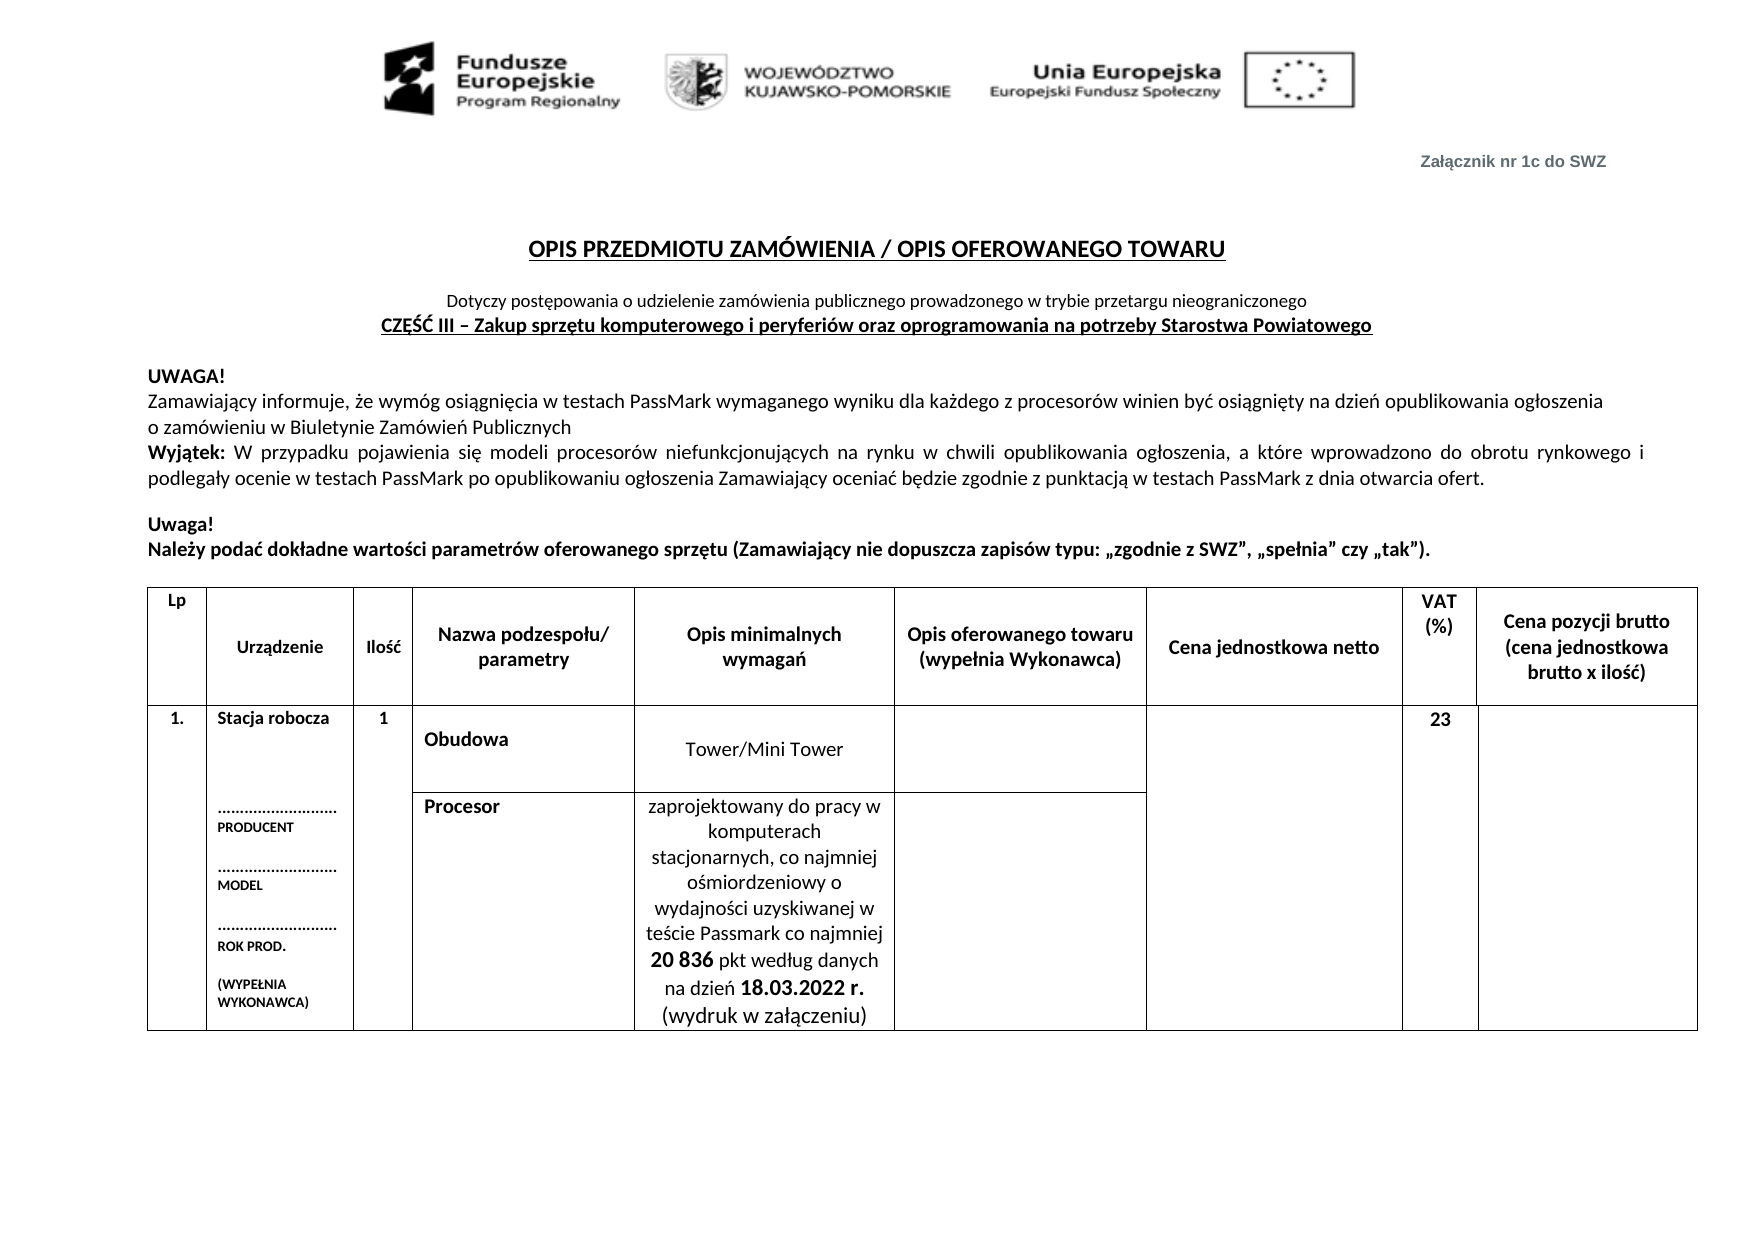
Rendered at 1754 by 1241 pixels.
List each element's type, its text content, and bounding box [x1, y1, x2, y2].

text UWAGA! [148, 363, 1606, 389]
text CZĘŚĆ III – Zakup sprzętu komputerowego i peryferiów oraz oprogramowania na potrzeby Starostwa Powiatowego [148, 312, 1606, 338]
table_cell Obudowa [413, 706, 634, 792]
table_cell [895, 793, 1146, 1029]
text Wyjątek: W przypadku pojawienia się modeli procesorów niefunkcjonujących na rynku w chwili opublikowania ogłoszenia, a które wprowadzono do obrotu rynkowego i podlegały ocenie w testach PassMark po opublikowaniu ogłoszenia Zamawiający oceniać będzie zgodnie z punktacją w testach PassMark z dnia otwarcia ofert. [148, 439, 1646, 490]
table_header Cena pozycji brutto (cena jednostkowa brutto x ilość) [1477, 588, 1697, 705]
text OPIS PRZEDMIOTU ZAMÓWIENIA / OPIS OFEROWANEGO TOWARU [148, 234, 1606, 264]
table_cell Stacja robocza ........................... PRODUCENT ........................... MODEL ........................... ROK PROD. (WYPEŁNIA WYKONAWCA) [207, 706, 353, 1029]
table_cell zaprojektowany do pracy w komputerach stacjonarnych, co najmniej ośmiordzeniowy o wydajności uzyskiwanej w teście Passmark co najmniej 20 836 pkt według danych na dzień 18.03.2022 r. (wydruk w załączeniu) [635, 793, 894, 1029]
table_cell 1. [148, 706, 206, 1029]
table_header Cena jednostkowa netto [1147, 588, 1402, 705]
table_cell [895, 706, 1146, 792]
picture [356, 26, 1374, 126]
table_header Opis oferowanego towaru (wypełnia Wykonawca) [895, 588, 1146, 705]
table_cell [1147, 706, 1402, 1029]
text Dotyczy postępowania o udzielenie zamówienia publicznego prowadzonego w trybie przetargu nieograniczonego [148, 289, 1606, 312]
text Zamawiający informuje, że wymóg osiągnięcia w testach PassMark wymaganego wyniku dla każdego z procesorów winien być osiągnięty na dzień opublikowania ogłoszenia o zamówieniu w Biuletynie Zamówień Publicznych [148, 389, 1606, 439]
text Uwaga! [148, 511, 1606, 536]
table_header VAT (%) [1403, 588, 1476, 705]
table_cell Tower/Mini Tower [635, 706, 894, 792]
table_cell Procesor [413, 793, 634, 1029]
table_header Nazwa podzespołu/ parametry [413, 588, 634, 705]
table_cell 1 [354, 706, 412, 1029]
text Załącznik nr 1c do SWZ [148, 148, 1606, 173]
table_cell 23 [1403, 706, 1478, 1029]
table_header Ilość [354, 588, 412, 705]
table_cell [1479, 706, 1697, 1029]
text Należy podać dokładne wartości parametrów oferowanego sprzętu (Zamawiający nie dopuszcza zapisów typu: „zgodnie z SWZ”, „spełnia” czy „tak”). [148, 536, 1606, 562]
table_header Urządzenie [207, 588, 353, 705]
table_header Opis minimalnych wymagań [635, 588, 894, 705]
table_header Lp [148, 588, 206, 705]
